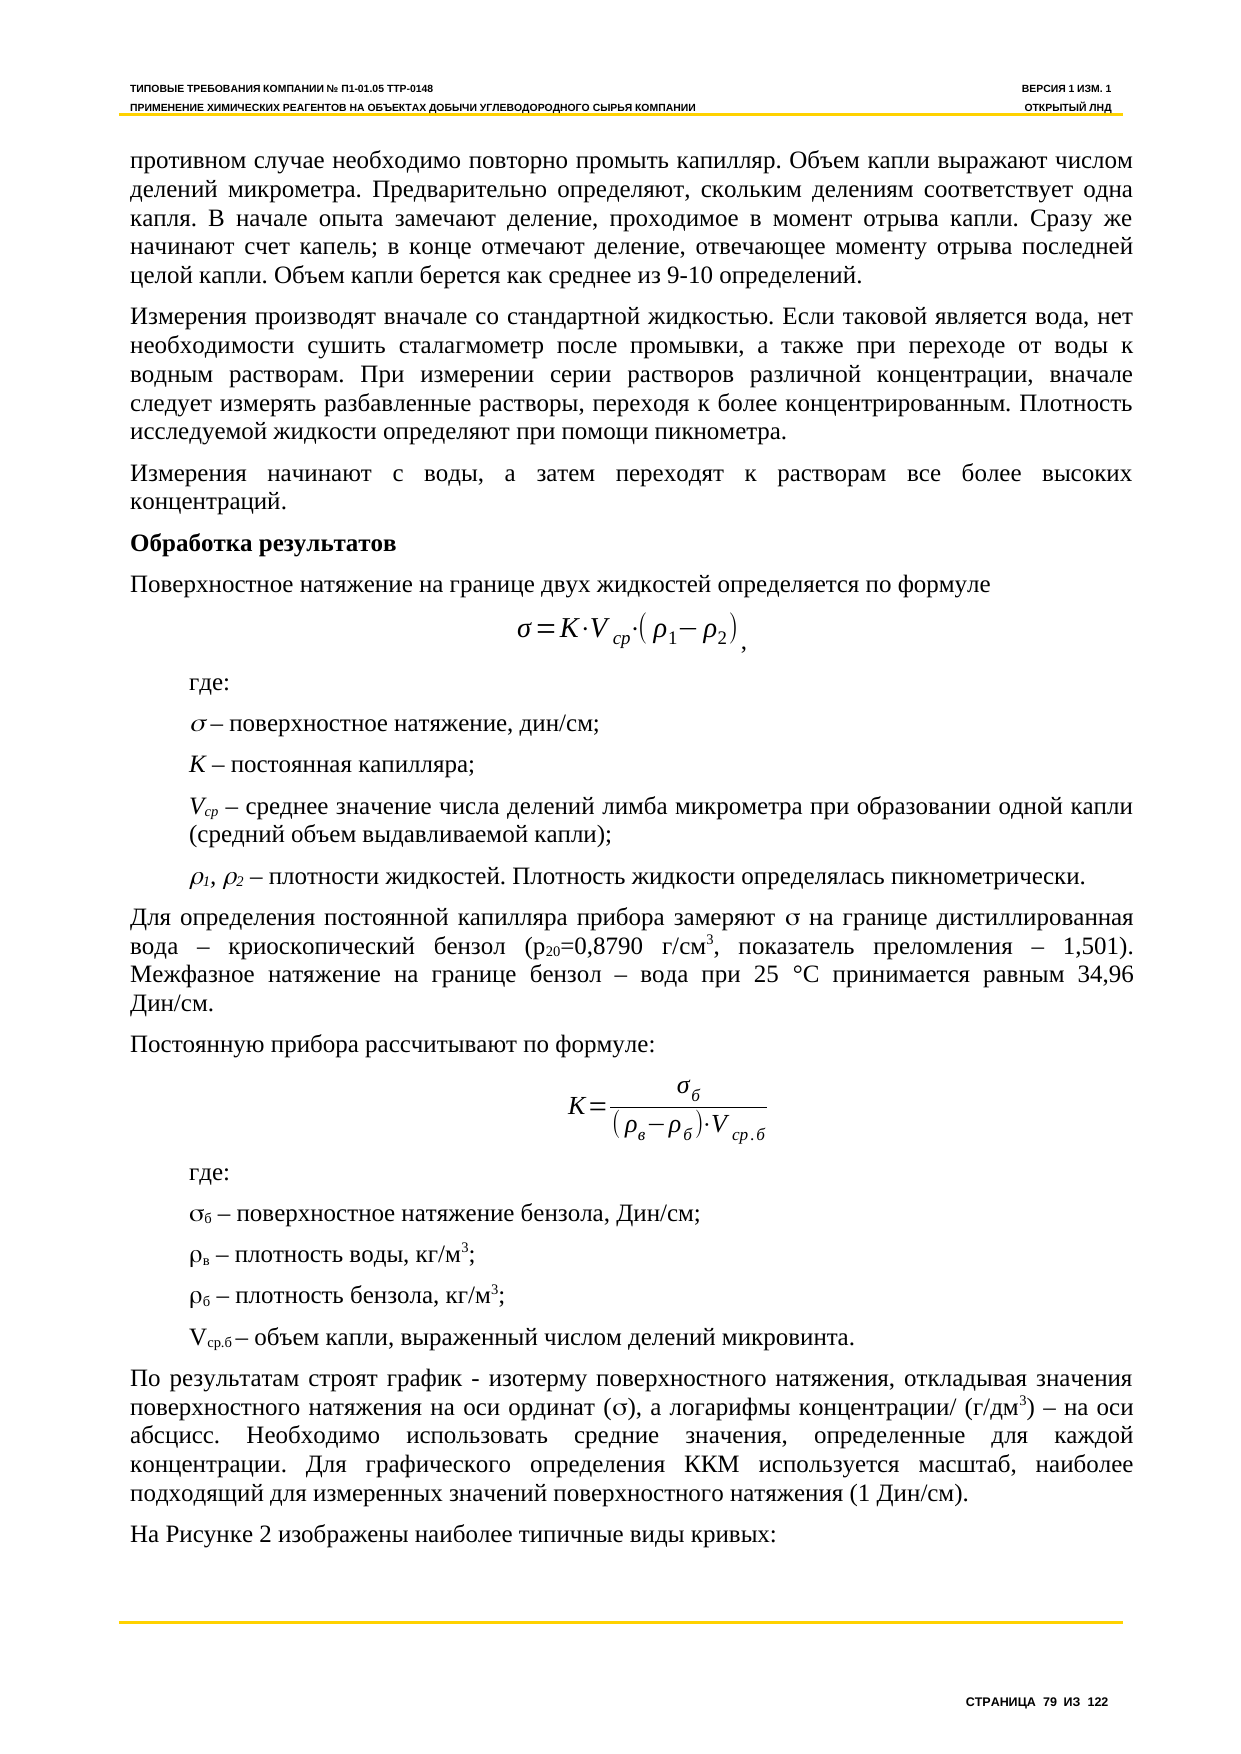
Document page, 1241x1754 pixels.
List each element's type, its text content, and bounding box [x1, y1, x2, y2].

text 1, 2 – плотности жидкостей. Плотность жидкости определялась пикнометрически. [189, 861, 1134, 889]
text Обработка результатов [130, 528, 1134, 556]
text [130, 145, 1134, 289]
text Измерения производят вначале со стандартной жидкостью. Если таковой является вода, нет необходимости сушить сталагмометр после промывки, а также при переходе от воды к водным растворам. При измерении серии растворов различной концентрации, вначале следует измерять разбавленные растворы, переходя к более концентрированным. Плотность исследуемой жидкости определяют при помощи пикнометра. [130, 301, 1134, 445]
text – поверхностное натяжение, дин/см; [189, 708, 1134, 737]
text Измерения начинают с воды, а затем переходят к растворам все более высоких концентраций. [130, 458, 1134, 515]
text К – постоянная капилляра; [189, 749, 1134, 778]
text где: [189, 667, 1134, 696]
text где: [189, 1157, 1134, 1186]
text б – плотность бензола, кг/м3; [189, 1281, 1134, 1309]
text Поверхностное натяжение на границе двух жидкостей определяется по формуле [130, 569, 1134, 598]
text На Рисунке 2 изображены наиболее типичные виды кривых: [130, 1519, 1134, 1548]
text Vср – среднее значение числа делений лимба микрометра при образовании одной капли (средний объем выдавливаемой капли); [189, 791, 1134, 848]
text в – плотность воды, кг/м3; [189, 1239, 1134, 1268]
text Постоянную прибора рассчитывают по формуле: [130, 1029, 1134, 1058]
text Для определения постоянной капилляра прибора замеряют на границе дистиллированная вода – криоскопический бензол (p20=0,8790 г/см3, показатель преломления – 1,501). Межфазное натяжение на границе бензол – вода при 25 °C принимается равным 34,96 Дин/см. [130, 902, 1134, 1017]
text , [130, 610, 1134, 654]
text б – поверхностное натяжение бензола, Дин/см; [189, 1198, 1134, 1227]
text Vср.б – объем капли, выраженный числом делений микровинта. [189, 1322, 1134, 1351]
text По результатам строят график - изотерму поверхностного натяжения, откладывая значения поверхностного натяжения на оси ординат (), а логарифмы концентрации/ (г/дм3) – на оси абсцисс. Необходимо использовать средние значения, определенные для каждой концентрации. Для графического определения ККМ используется масштаб, наиболее подходящий для измеренных значений поверхностного натяжения (1 Дин/см). [130, 1363, 1134, 1507]
